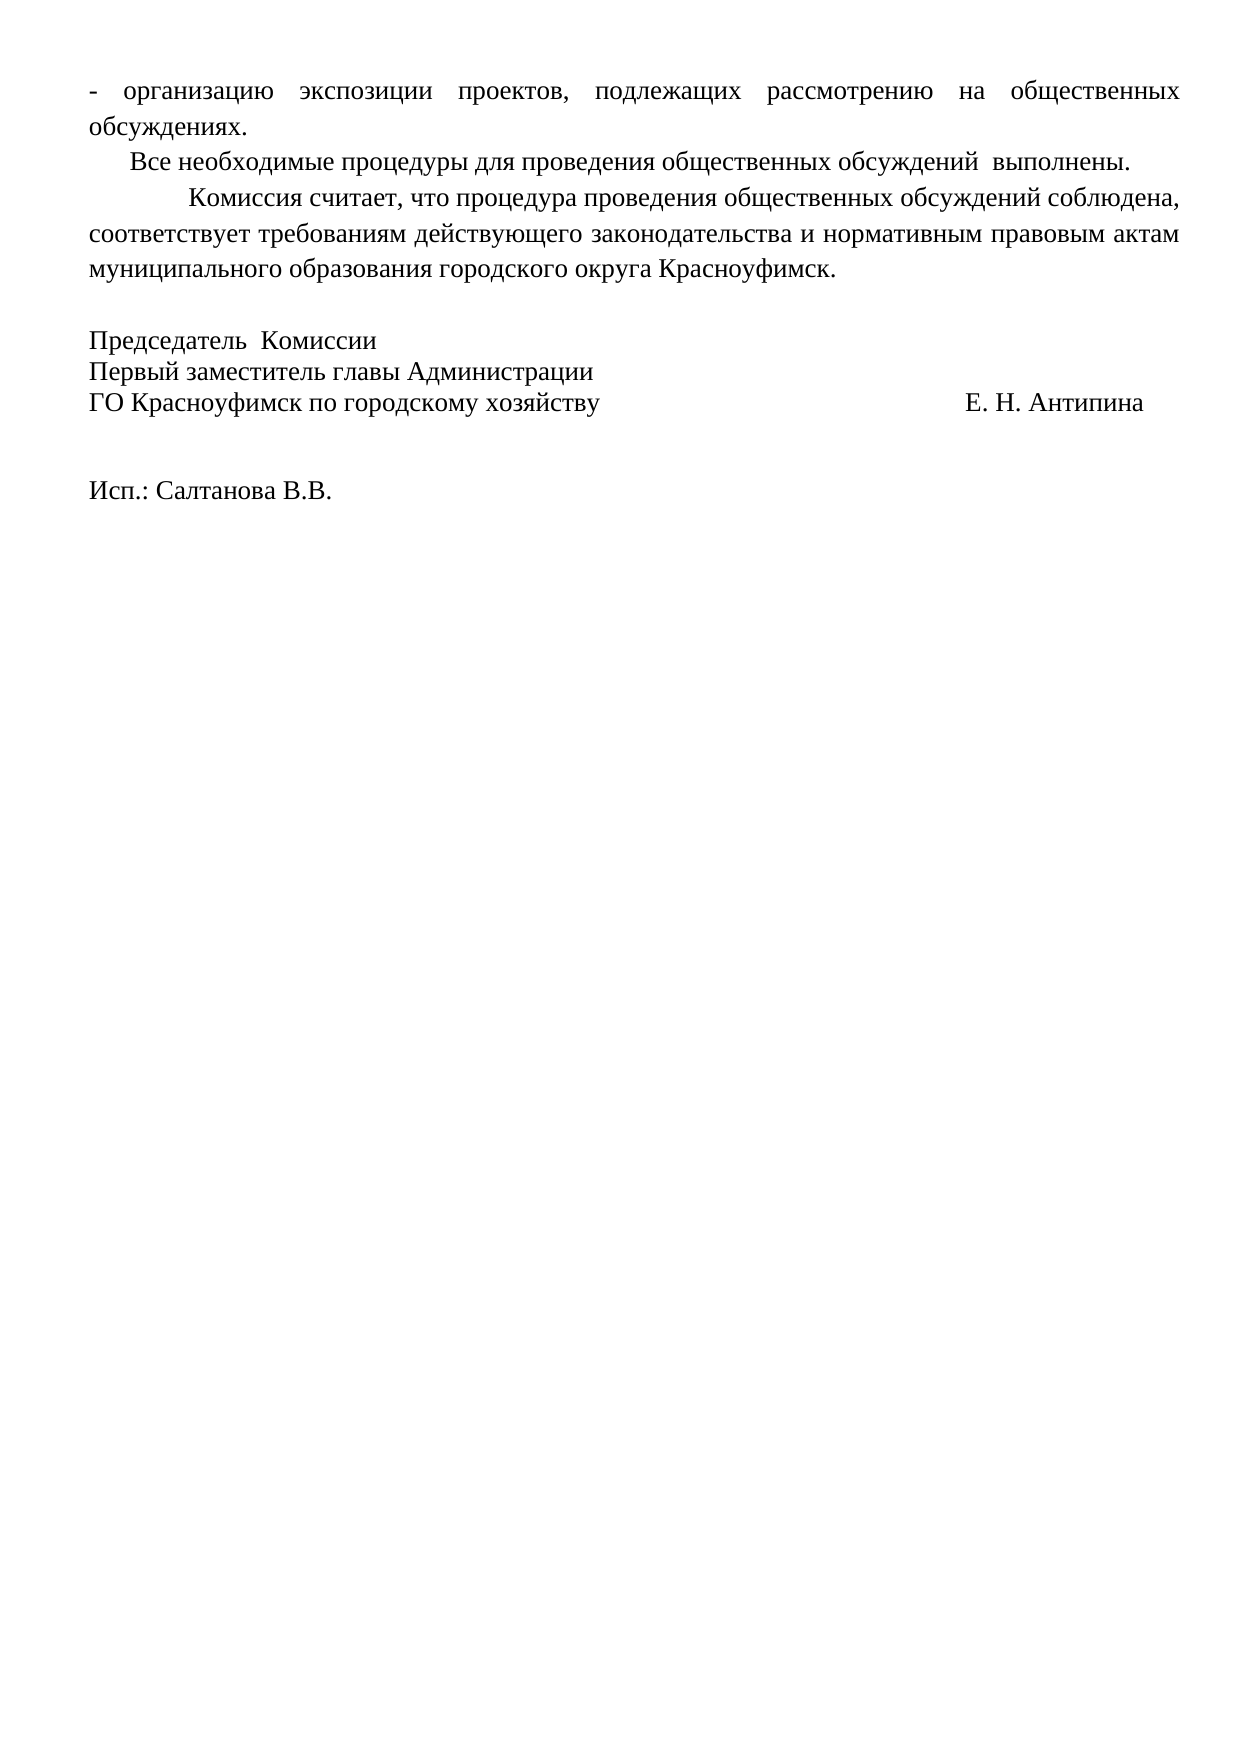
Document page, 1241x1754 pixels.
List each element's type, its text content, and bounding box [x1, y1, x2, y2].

text Все необходимые процедуры для проведения общественных обсуждений выполнены. [89, 145, 1181, 176]
text - организацию экспозиции проектов, подлежащих рассмотрению на общественных обсуждениях. [89, 74, 1181, 141]
text ГО Красноуфимск по городскому хозяйству Е. Н. Антипина [89, 386, 1152, 417]
text Председатель Комиссии [89, 324, 1152, 355]
text Исп.: Салтанова В.В. [89, 474, 1152, 505]
text Первый заместитель главы Администрации [89, 355, 1152, 386]
text Комиссия считает, что процедура проведения общественных обсуждений соблюдена, соответствует требованиям действующего законодательства и нормативным правовым актам муниципального образования городского округа Красноуфимск. [89, 181, 1181, 284]
